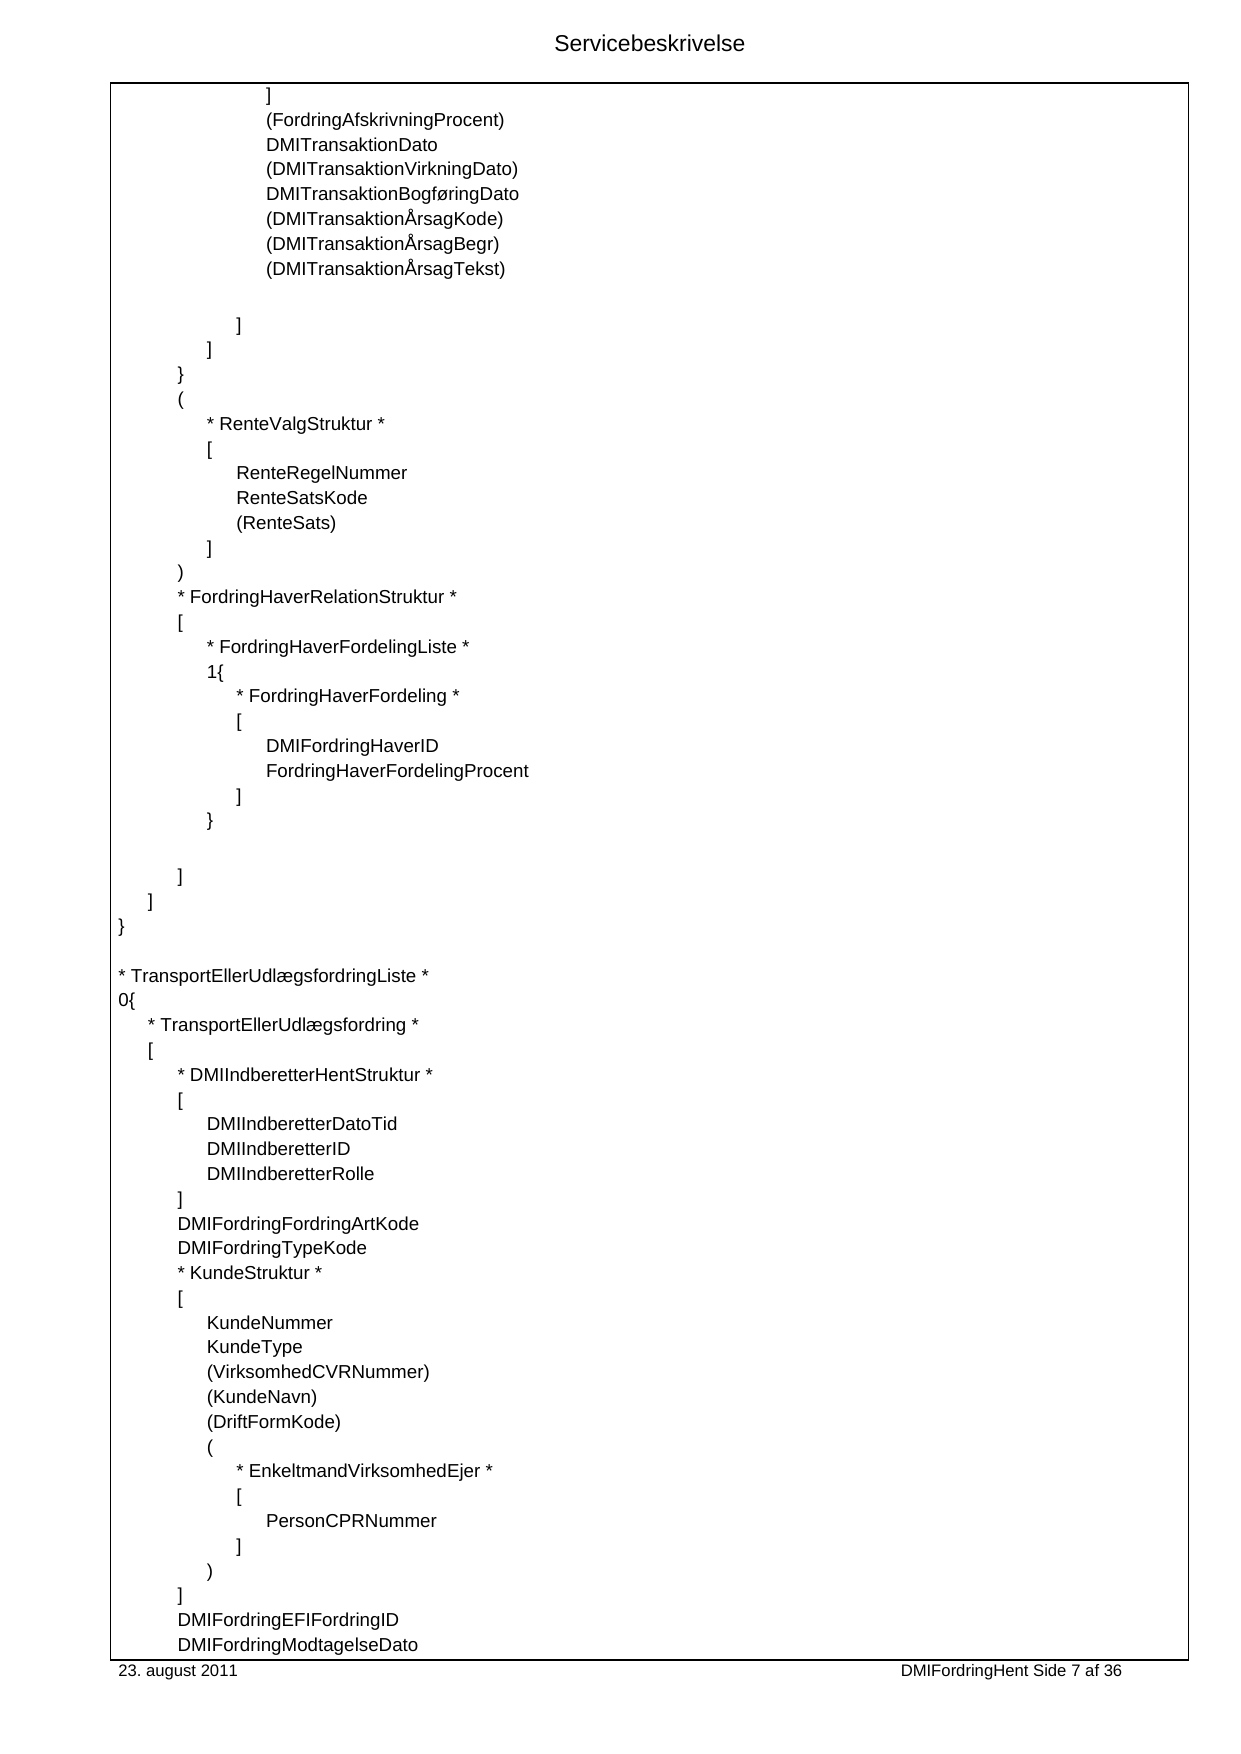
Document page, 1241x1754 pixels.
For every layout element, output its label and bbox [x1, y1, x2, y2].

table_cell [111, 84, 1188, 1659]
